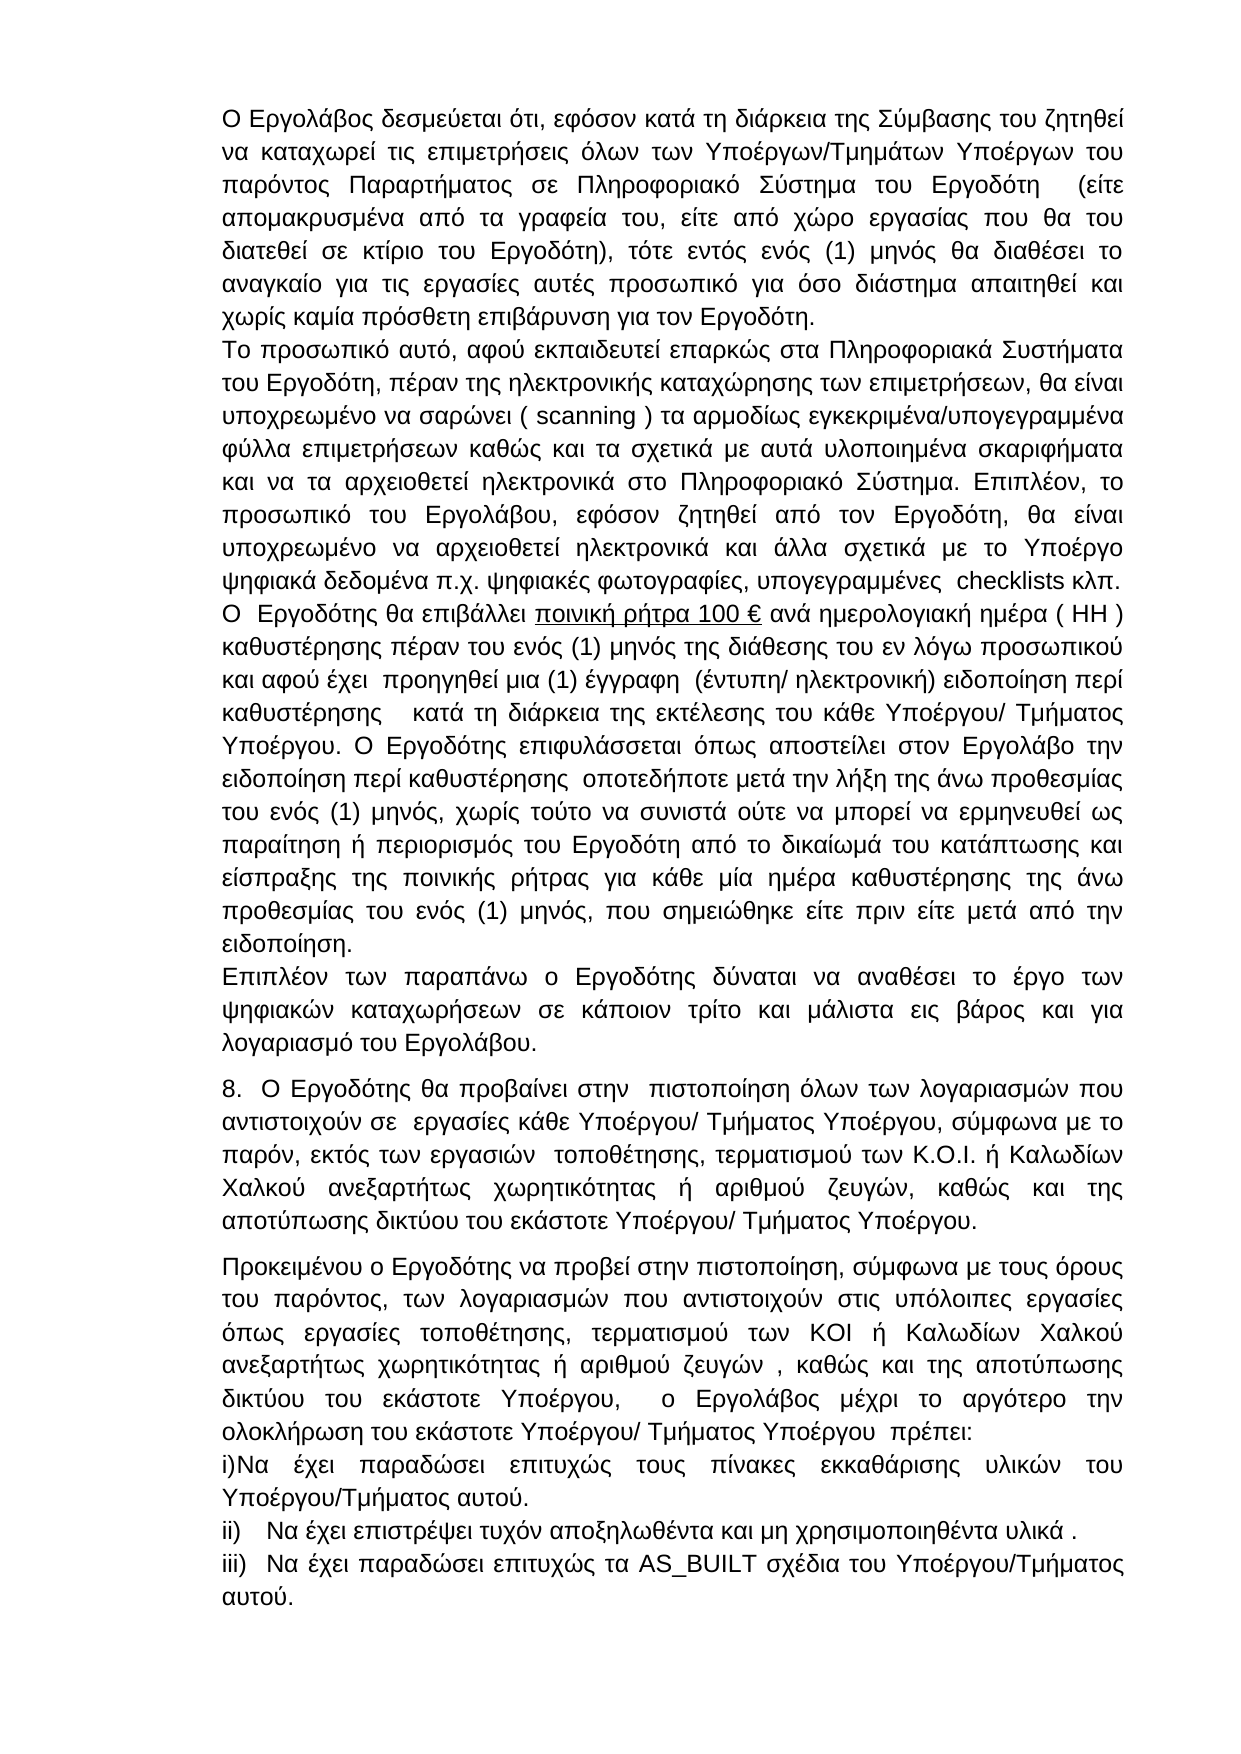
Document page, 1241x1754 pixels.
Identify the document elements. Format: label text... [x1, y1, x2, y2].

text Προκειμένου ο Εργοδότης να προβεί στην πιστοποίηση, σύμφωνα με τους όρους του παρόντος, των λογαριασμών που αντιστοιχούν στις υπόλοιπες εργασίες όπως εργασίες τοποθέτησης, τερματισμού των ΚΟΙ ή Καλωδίων Χαλκού ανεξαρτήτως χωρητικότητας ή αριθμού ζευγών , καθώς και της αποτύπωσης δικτύου του εκάστοτε Υποέργου, o Εργολάβος μέχρι το αργότερο την ολοκλήρωση του εκάστοτε Υποέργου/ Τμήματος Υποέργου πρέπει: [222, 1251, 1124, 1445]
text Ο Εργοδότης θα επιβάλλει ποινική ρήτρα 100 € ανά ημερολογιακή ημέρα ( ΗΗ ) καθυστέρησης πέραν του ενός (1) μηνός της διάθεσης του εν λόγω προσωπικού και αφού έχει προηγηθεί μια (1) έγγραφη (έντυπη/ ηλεκτρονική) ειδοποίηση περί καθυστέρησης κατά τη διάρκεια της εκτέλεσης του κάθε Υποέργου/ Τμήματος Υποέργου. Ο Εργοδότης επιφυλάσσεται όπως αποστείλει στον Εργολάβο την ειδοποίηση περί καθυστέρησης οποτεδήποτε μετά την λήξη της άνω προθεσμίας του ενός (1) μηνός, χωρίς τούτο να συνιστά ούτε να μπορεί να ερμηνευθεί ως παραίτηση ή περιορισμός του Εργοδότη από το δικαίωμά του κατάπτωσης και είσπραξης της ποινικής ρήτρας για κάθε μία ημέρα καθυστέρησης της άνω προθεσμίας του ενός (1) μηνός, που σημειώθηκε είτε πριν είτε μετά από την ειδοποίηση. [222, 599, 1124, 958]
text Το προσωπικό αυτό, αφού εκπαιδευτεί επαρκώς στα Πληροφοριακά Συστήματα του Εργοδότη, πέραν της ηλεκτρονικής καταχώρησης των επιμετρήσεων, θα είναι υποχρεωμένο να σαρώνει ( scanning ) τα αρμοδίως εγκεκριμένα/υπογεγραμμένα φύλλα επιμετρήσεων καθώς και τα σχετικά με αυτά υλοποιημένα σκαριφήματα και να τα αρχειοθετεί ηλεκτρονικά στο Πληροφοριακό Σύστημα. Επιπλέον, το προσωπικό του Εργολάβου, εφόσον ζητηθεί από τον Εργοδότη, θα είναι υποχρεωμένο να αρχειοθετεί ηλεκτρονικά και άλλα σχετικά με το Υποέργο ψηφιακά δεδομένα π.χ. ψηφιακές φωτογραφίες, υπογεγραμμένες checklists κλπ. [222, 335, 1124, 595]
list Ο Εργοδότης θα προβαίνει στην πιστοποίηση όλων των λογαριασμών που αντιστοιχούν σε εργασίες κάθε Υποέργου/ Τμήματος Υποέργου, σύμφωνα με το παρόν, εκτός των εργασιών τοποθέτησης, τερματισμού των Κ.Ο.Ι. ή Καλωδίων Χαλκού ανεξαρτήτως χωρητικότητας ή αριθμού ζευγών, καθώς και της αποτύπωσης δικτύου του εκάστοτε Υποέργου/ Τμήματος Υποέργου. [222, 1074, 1124, 1235]
text Επιπλέον των παραπάνω ο Εργοδότης δύναται να αναθέσει το έργο των ψηφιακών καταχωρήσεων σε κάποιον τρίτο και μάλιστα εις βάρος και για λογαριασμό του Εργολάβου. [222, 962, 1124, 1057]
list Να έχει παραδώσει επιτυχώς τα AS_BUILT σχέδια του Υποέργου/Τμήματος αυτού. [222, 1549, 1124, 1610]
list Να έχει παραδώσει επιτυχώς τους πίνακες εκκαθάρισης υλικών του Υποέργου/Τμήματος αυτού. [222, 1449, 1124, 1511]
list Να έχει επιστρέψει τυχόν αποξηλωθέντα και μη χρησιμοποιηθέντα υλικά . [222, 1516, 1124, 1544]
text Ο Εργολάβος δεσμεύεται ότι, εφόσον κατά τη διάρκεια της Σύμβασης του ζητηθεί να καταχωρεί τις επιμετρήσεις όλων των Υποέργων/Τμημάτων Υποέργων του παρόντος Παραρτήματος σε Πληροφοριακό Σύστημα του Εργοδότη (είτε απομακρυσμένα από τα γραφεία του, είτε από χώρο εργασίας που θα του διατεθεί σε κτίριο του Εργοδότη), τότε εντός ενός (1) μηνός θα διαθέσει το αναγκαίο για τις εργασίες αυτές προσωπικό για όσο διάστημα απαιτηθεί και χωρίς καμία πρόσθετη επιβάρυνση για τον Εργοδότη. [222, 104, 1124, 331]
